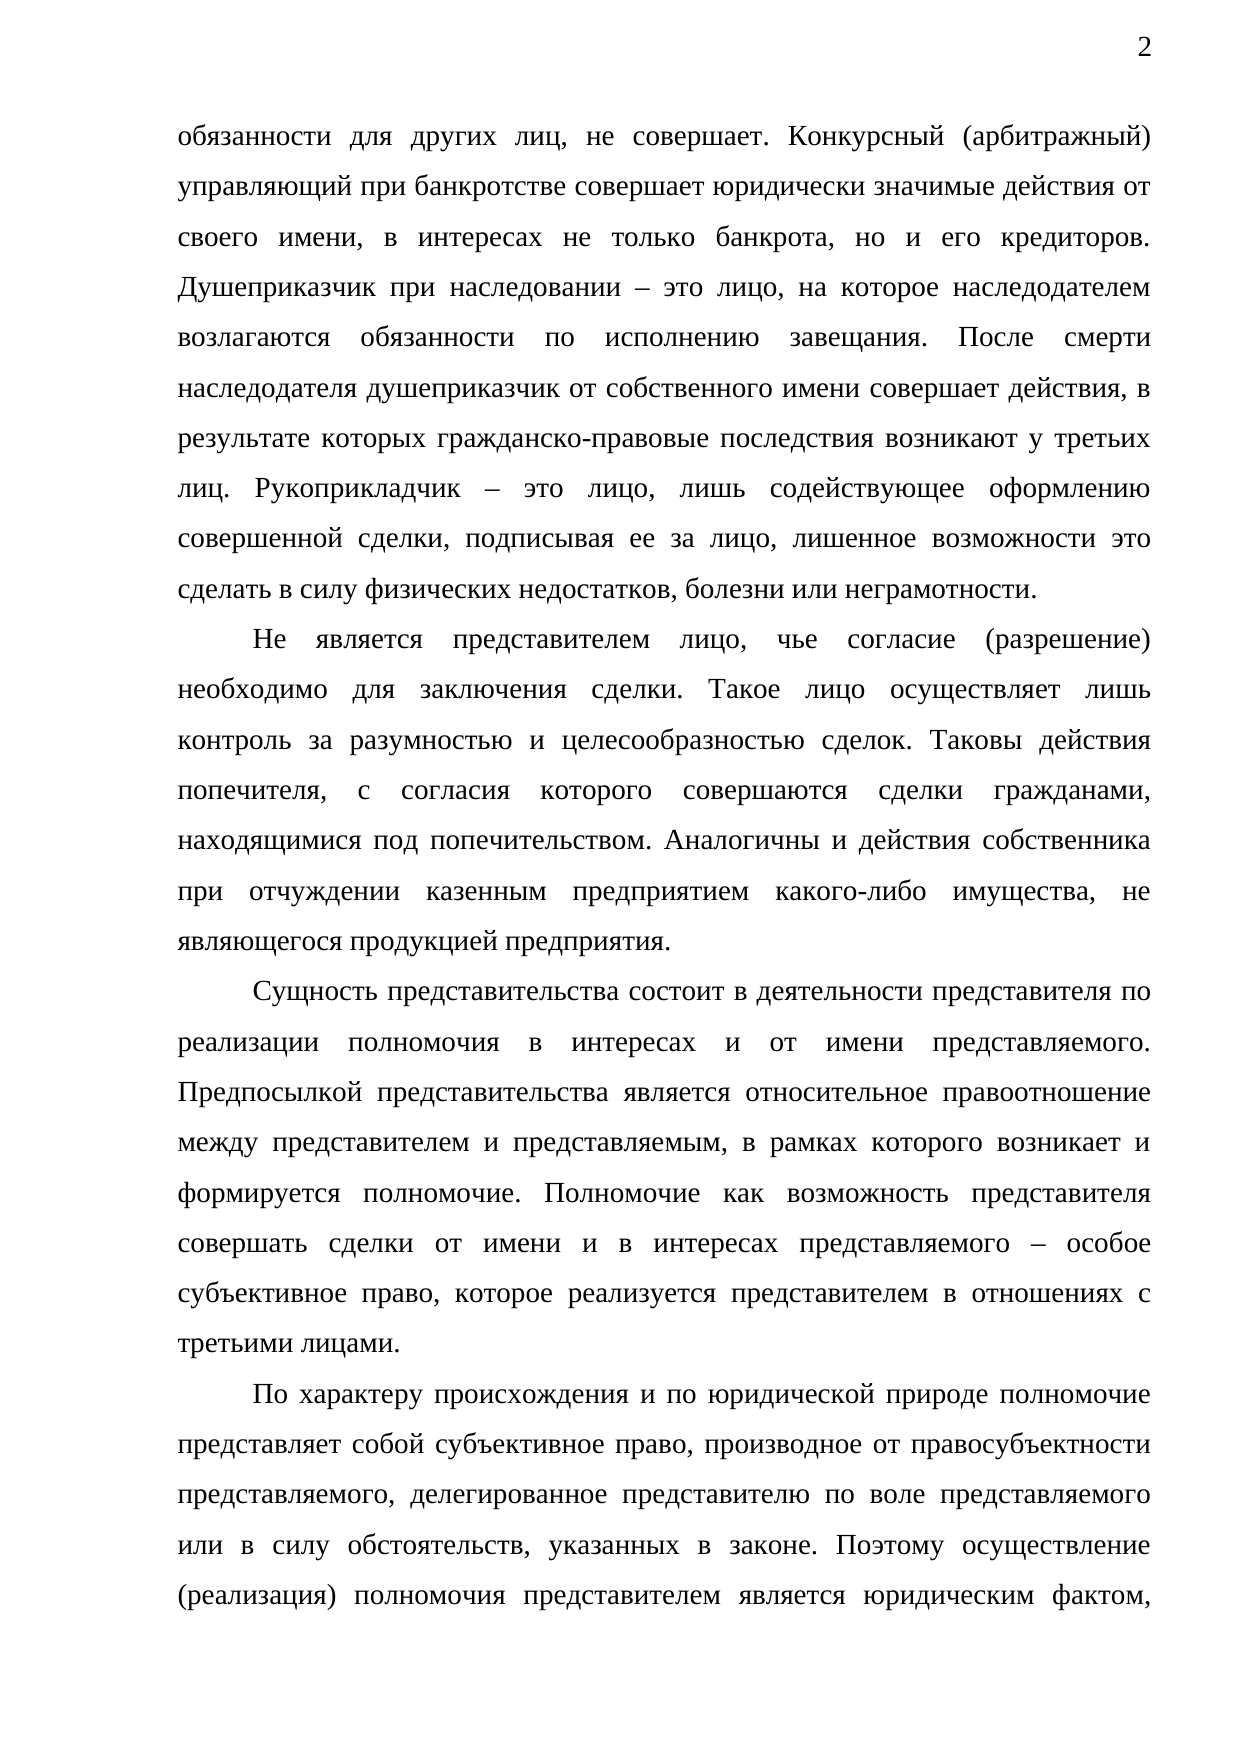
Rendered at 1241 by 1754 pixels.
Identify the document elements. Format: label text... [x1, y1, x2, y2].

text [177, 118, 1152, 604]
text Сущность представительства состоит в деятельности представителя по реализации полномочия в интересах и от имени представляемого. Предпосылкой представительства является относительное правоотношение между представителем и представляемым, в рамках которого возникает и формируется полномочие. Полномочие как возможность представителя совершать сделки от имени и в интересах представляемого – особое субъективное право, которое реализуется представителем в отношениях с третьими лицами. [177, 973, 1152, 1359]
text Не является представителем лицо, чье согласие (разрешение) необходимо для заключения сделки. Такое лицо осуществляет лишь контроль за разумностью и целесообразностью сделок. Таковы действия попечителя, с согласия которого совершаются сделки гражданами, находящимися под попечительством. Аналогичны и действия собственника при отчуждении казенным предприятием какого-либо имущества, не являющегося продукцией предприятия. [177, 621, 1152, 957]
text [177, 1376, 1152, 1611]
